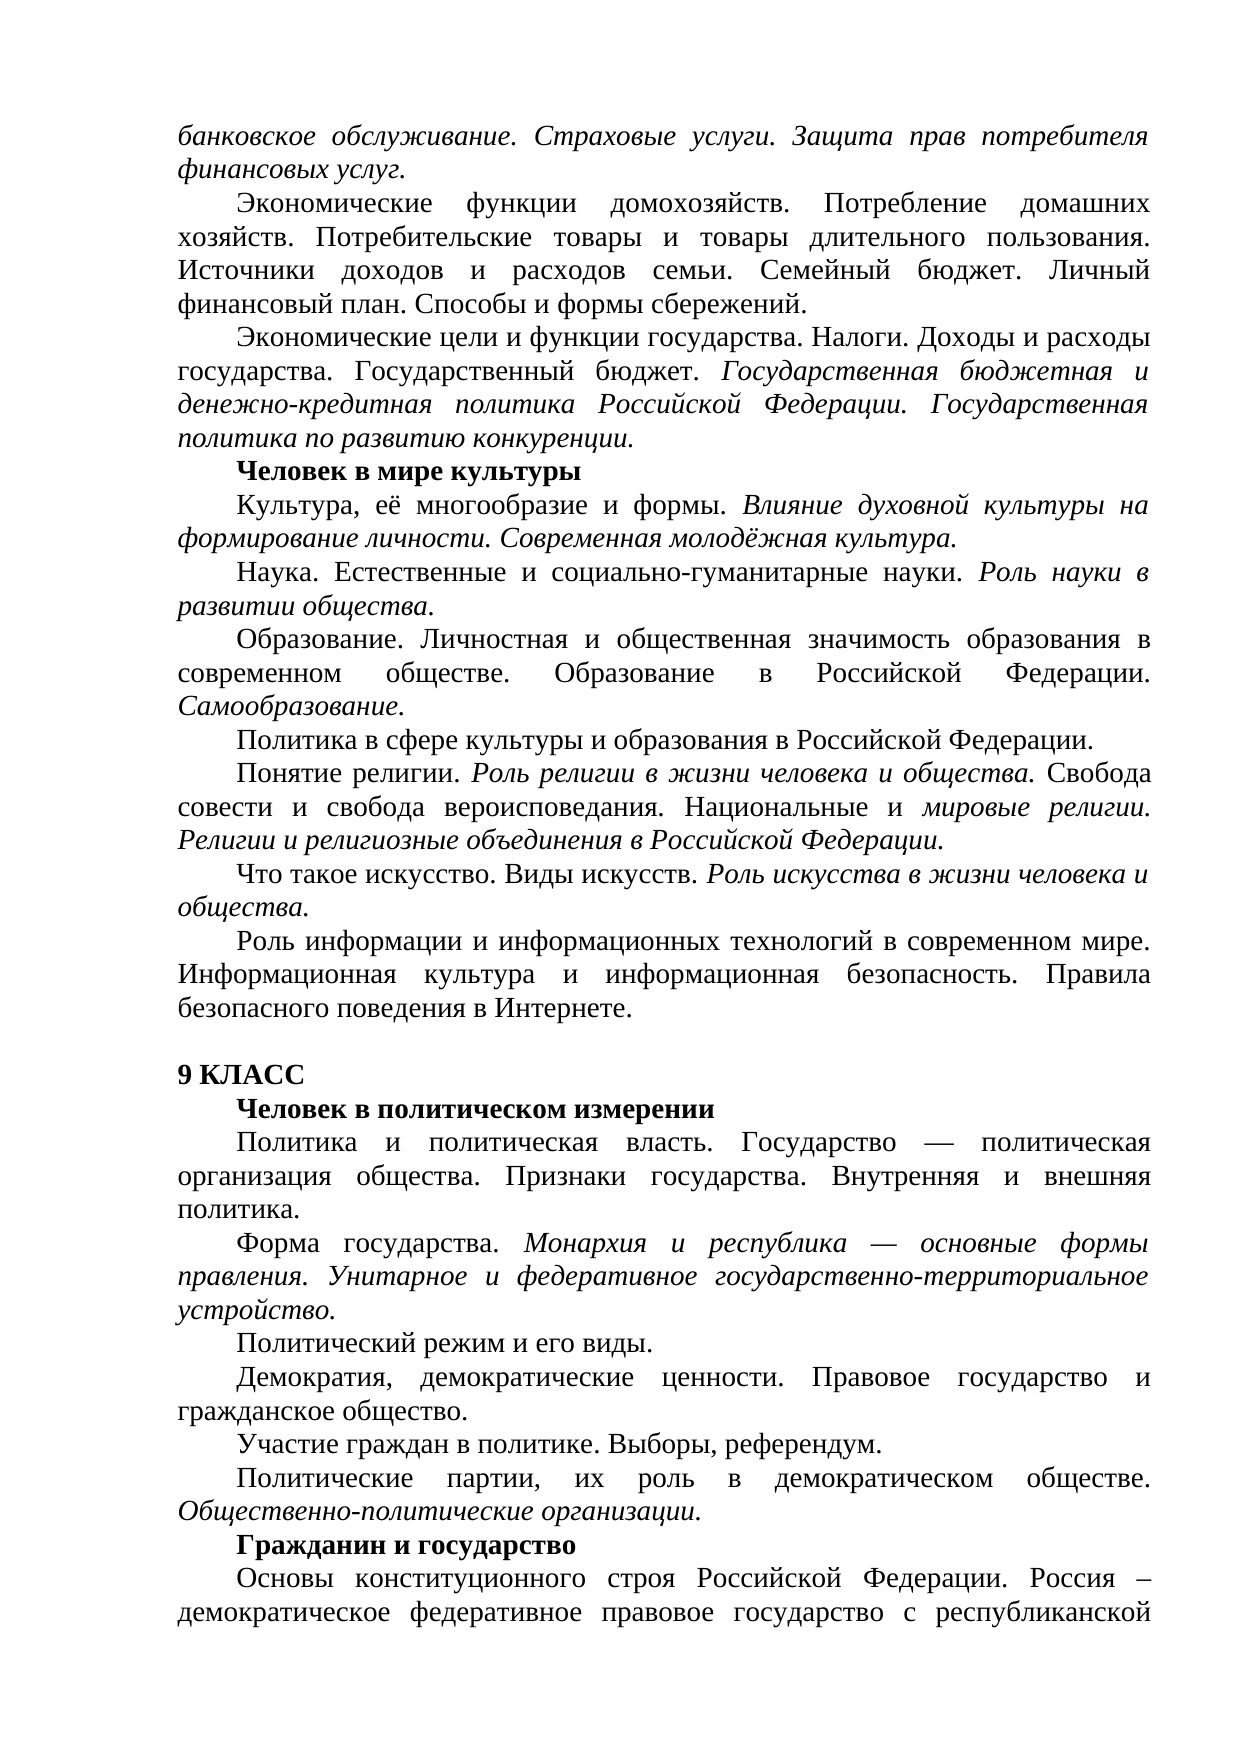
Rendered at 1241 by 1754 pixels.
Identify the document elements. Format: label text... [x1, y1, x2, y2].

text Демократия, демократические ценности. Правовое государство и гражданское общество. [177, 1359, 1152, 1426]
text Форма государства. Монархия и республика — основные формы правления. Унитарное и федеративное государственно-территориальное устройство. [177, 1225, 1152, 1326]
text Наука. Естественные и социально-гуманитарные науки. Роль науки в развитии общества. [177, 554, 1152, 621]
text Что такое искусство. Виды искусств. Роль искусства в жизни человека и общества. [177, 856, 1152, 923]
text Роль информации и информационных технологий в современном мире. Информационная культура и информационная безопасность. Правила безопасного поведения в Интернете. [177, 923, 1152, 1024]
text Участие граждан в политике. Выборы, референдум. [177, 1426, 1152, 1460]
text Образование. Личностная и общественная значимость образования в современном обществе. Образование в Российской Федерации. Самообразование. [177, 621, 1152, 722]
text Экономические цели и функции государства. Налоги. Доходы и расходы государства. Государственный бюджет. Государственная бюджетная и денежно-кредитная политика Российской Федерации. Государственная политика по развитию конкуренции. [177, 319, 1152, 453]
text Политические партии, их роль в демократическом обществе. Общественно-политические организации. [177, 1460, 1152, 1527]
text Политика в сфере культуры и образования в Российской Федерации. [177, 722, 1152, 755]
text Понятие религии. Роль религии в жизни человека и общества. Свобода совести и свобода вероисповедания. Национальные и мировые религии. Религии и религиозные объединения в Российской Федерации. [177, 755, 1152, 856]
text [177, 1560, 1152, 1627]
text Политика и политическая власть. Государство — политическая организация общества. Признаки государства. Внутренняя и внешняя политика. [177, 1124, 1152, 1225]
text Культура, её многообразие и формы. Влияние духовной культуры на формирование личности. Современная молодёжная культура. [177, 487, 1152, 554]
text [177, 118, 1152, 185]
text Человек в мире культуры [177, 453, 1152, 487]
text Человек в политическом измерении [177, 1091, 1152, 1124]
text 9 КЛАСС [177, 1057, 1152, 1091]
text Политический режим и его виды. [177, 1326, 1152, 1359]
text Гражданин и государство [177, 1527, 1152, 1560]
text Экономические функции домохозяйств. Потребление домашних хозяйств. Потребительские товары и товары длительного пользования. Источники доходов и расходов семьи. Семейный бюджет. Личный финансовый план. Способы и формы сбережений. [177, 185, 1152, 319]
